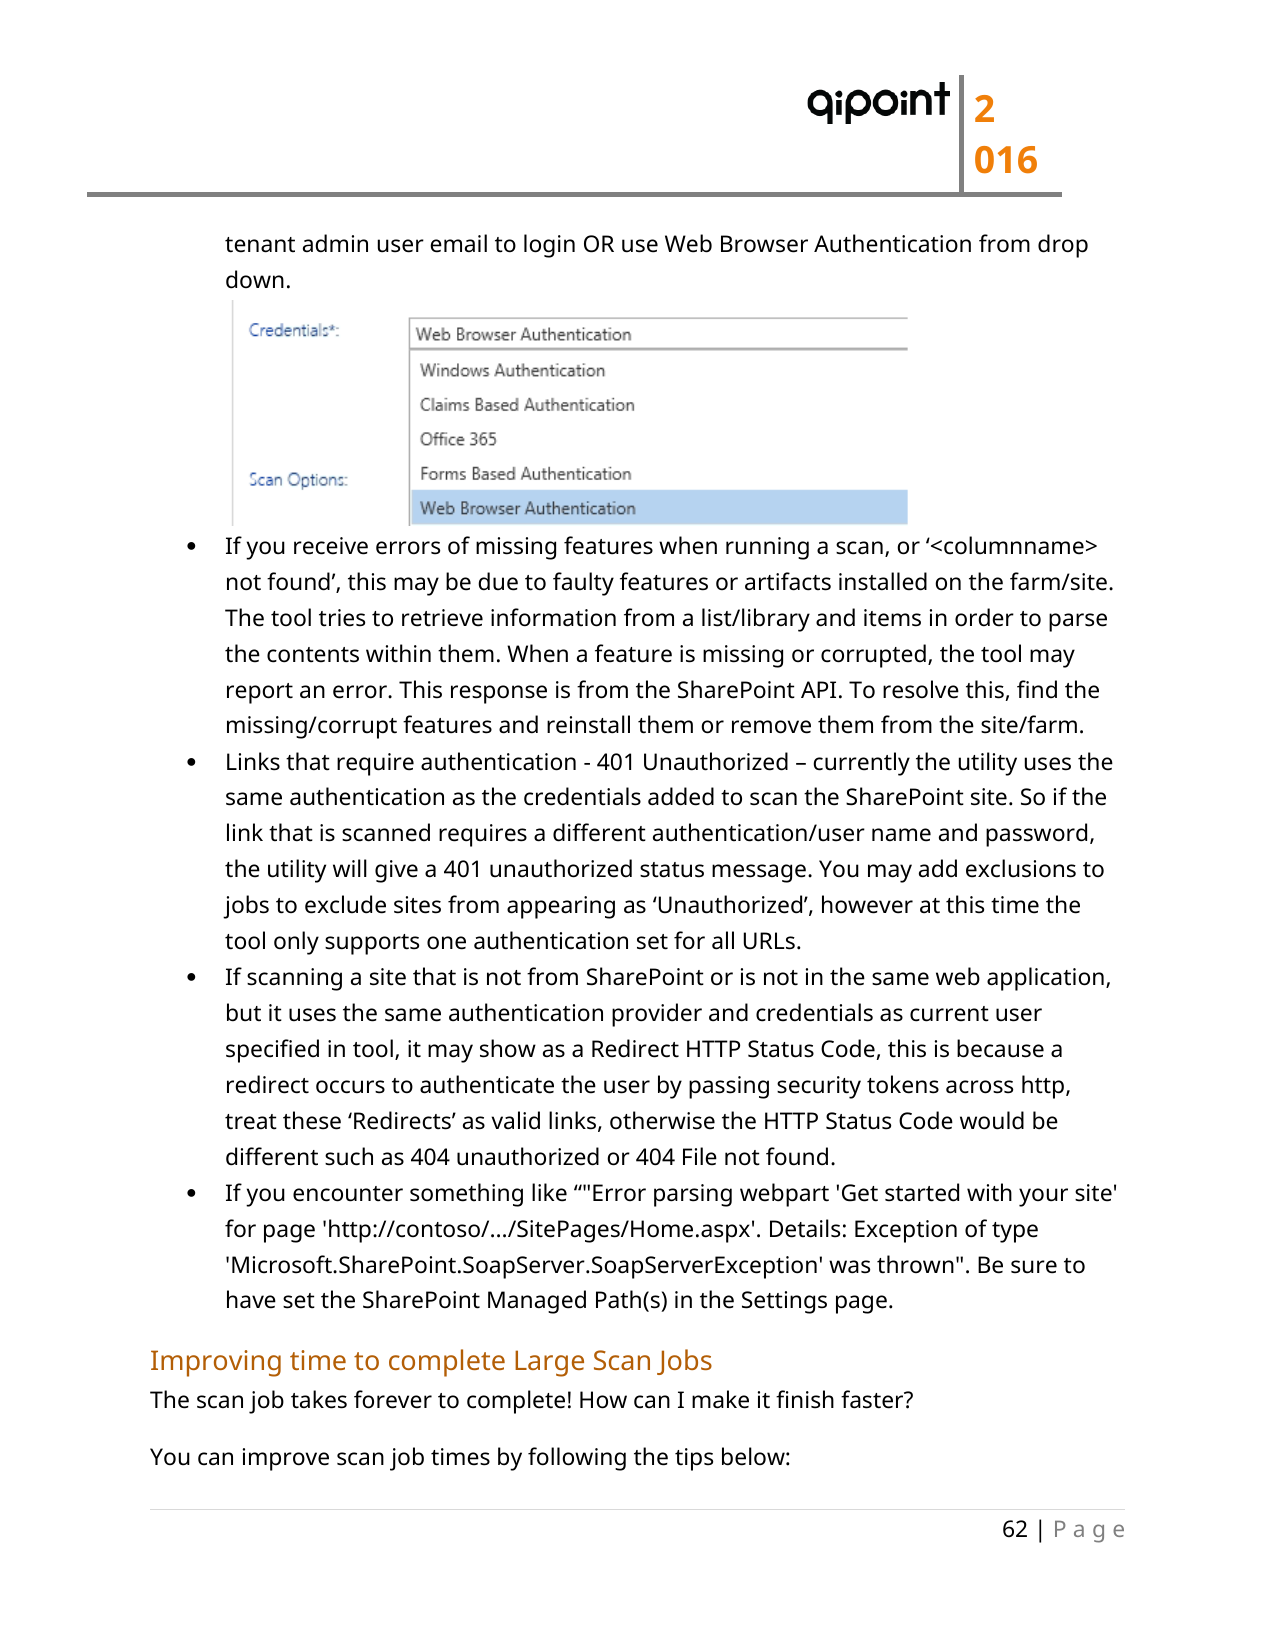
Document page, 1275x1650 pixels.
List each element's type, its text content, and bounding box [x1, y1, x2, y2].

list Links that require authentication - 401 Unauthorized – currently the utility uses the same authentication as the credentials added to scan the SharePoint site. So if the link that is scanned requires a different authentication/user name and password, the utility will give a 401 unauthorized status message. You may add exclusions to jobs to exclude sites from appearing as ‘Unauthorized’, however at this time the tool only supports one authentication set for all URLs. [187, 745, 1125, 956]
subtitle Improving time to complete Large Scan Jobs [150, 1341, 1125, 1378]
picture [225, 300, 908, 526]
list If you encounter something like “"Error parsing webpart 'Get started with your site' for page 'http://contoso/…/SitePages/Home.aspx'. Details: Exception of type 'Microsoft.SharePoint.SoapServer.SoapServerException' was thrown". Be sure to have set the SharePoint Managed Path(s) in the Settings page. [187, 1177, 1125, 1316]
text You can improve scan job times by following the tips below: [150, 1440, 1125, 1472]
text The scan job takes forever to complete! How can I make it finish faster? [150, 1384, 1125, 1415]
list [187, 228, 1125, 295]
picture [807, 82, 950, 124]
list If you receive errors of missing features when running a scan, or ‘<columnname> not found’, this may be due to faulty features or artifacts installed on the farm/site. The tool tries to retrieve information from a list/library and items in order to parse the contents within them. When a feature is missing or corrupted, the tool may report an error. This response is from the SharePoint API. To resolve this, find the missing/corrupt features and reinstall them or remove them from the site/farm. [187, 530, 1125, 741]
list If scanning a site that is not from SharePoint or is not in the same web application, but it uses the same authentication provider and credentials as current user specified in tool, it may show as a Redirect HTTP Status Code, this is because a redirect occurs to authenticate the user by passing security tokens across http, treat these ‘Redirects’ as valid links, otherwise the HTTP Status Code would be different such as 404 unauthorized or 404 File not found. [187, 961, 1125, 1172]
